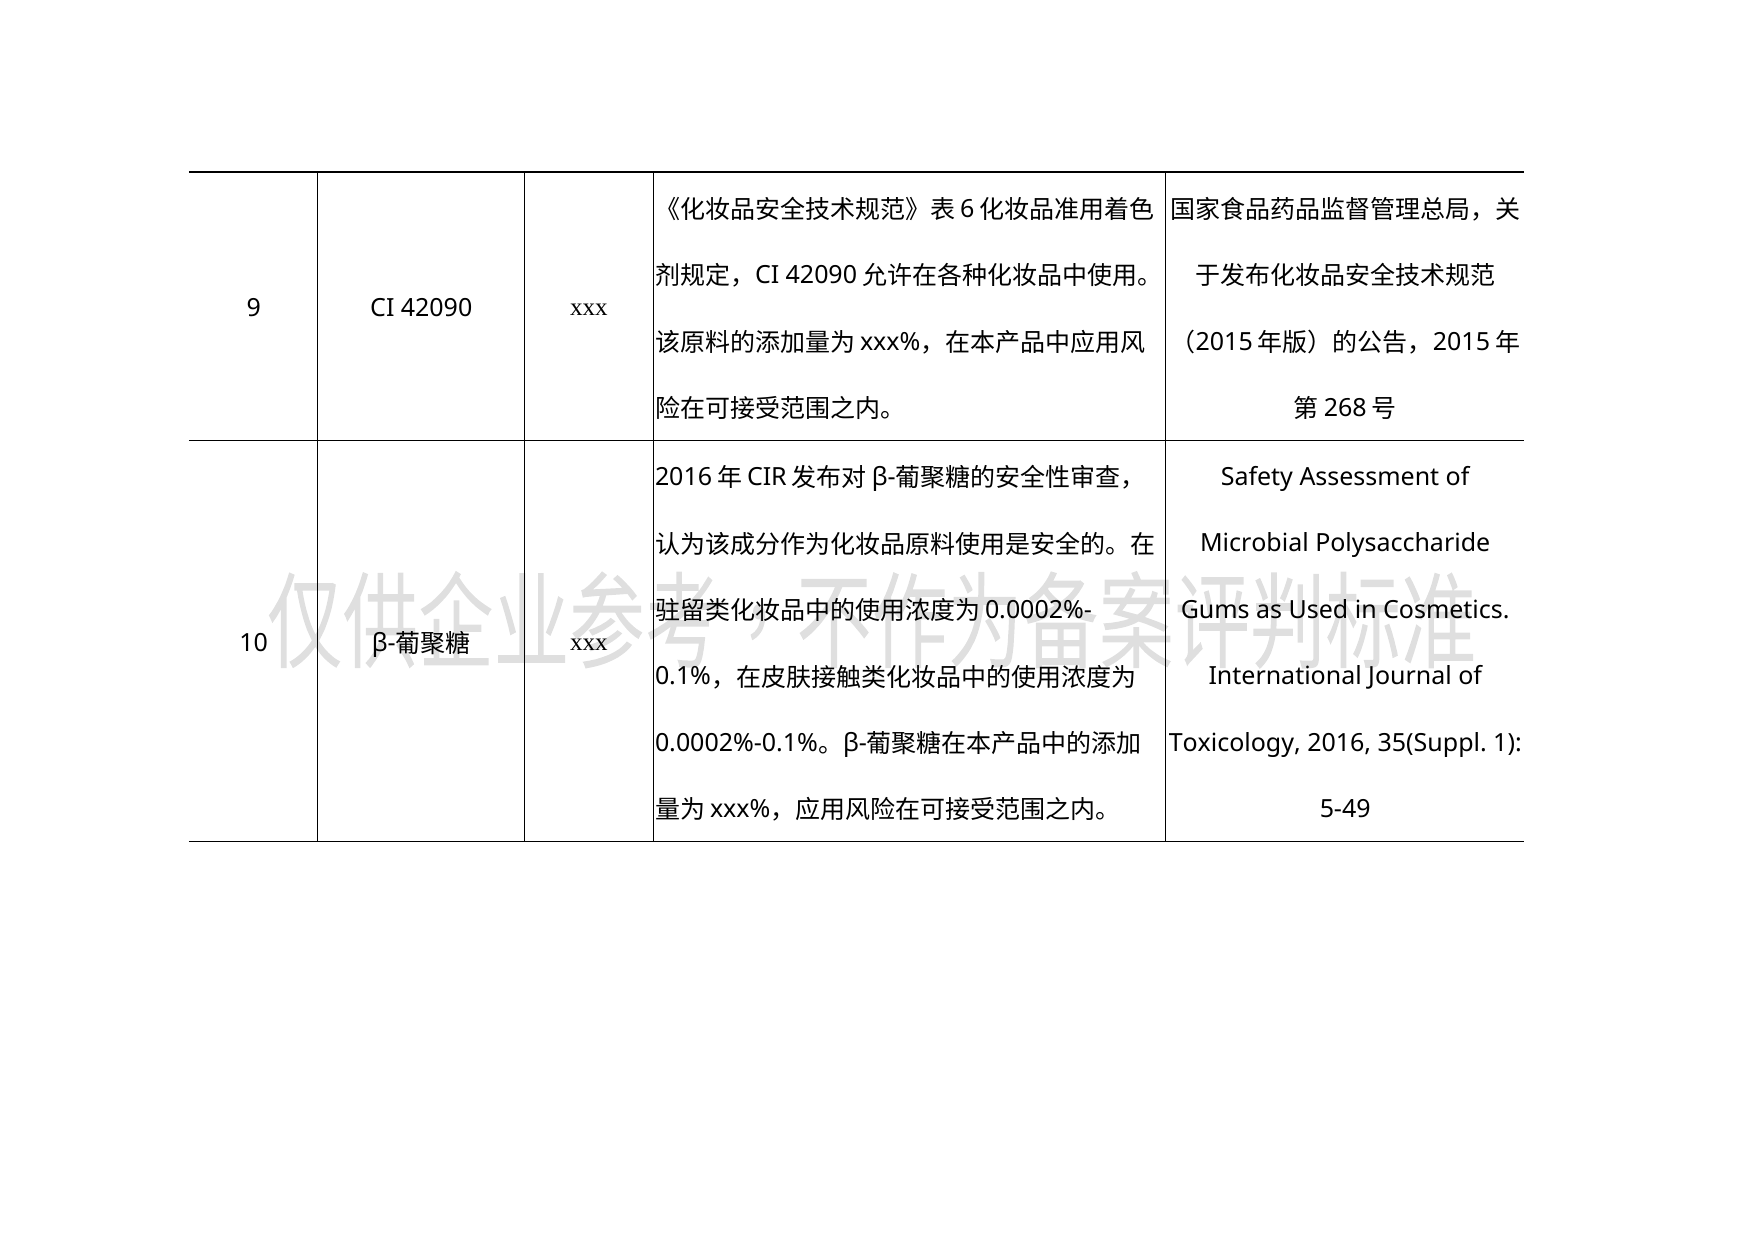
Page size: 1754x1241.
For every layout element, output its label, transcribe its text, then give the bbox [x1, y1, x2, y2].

table_cell 9 [189, 173, 317, 440]
table_cell 国家食品药品监督管理总局，关于发布化妆品安全技术规范（2015年版）的公告，2015年第268号 [1166, 173, 1524, 440]
table_cell 2016年CIR发布对β-葡聚糖的安全性审查，认为该成分作为化妆品原料使用是安全的。在驻留类化妆品中的使用浓度为0.0002%-0.1%，在皮肤接触类化妆品中的使用浓度为0.0002%-0.1%。β-葡聚糖在本产品中的添加量为xxx%，应用风险在可接受范围之内。 [654, 441, 1165, 841]
table_cell Safety Assessment of Microbial Polysaccharide Gums as Used in Cosmetics. International Journal of Toxicology, 2016, 35(Suppl. 1): 5-49 [1166, 441, 1524, 841]
table_cell 《化妆品安全技术规范》表6化妆品准用着色剂规定，CI 42090允许在各种化妆品中使用。该原料的添加量为xxx%，在本产品中应用风险在可接受范围之内。 [654, 173, 1165, 440]
table_cell CI 42090 [318, 173, 524, 440]
table_cell 10 [189, 441, 317, 841]
table_cell β-葡聚糖 [318, 441, 524, 841]
table_cell xxx [525, 441, 653, 841]
table_cell xxx [525, 173, 653, 440]
